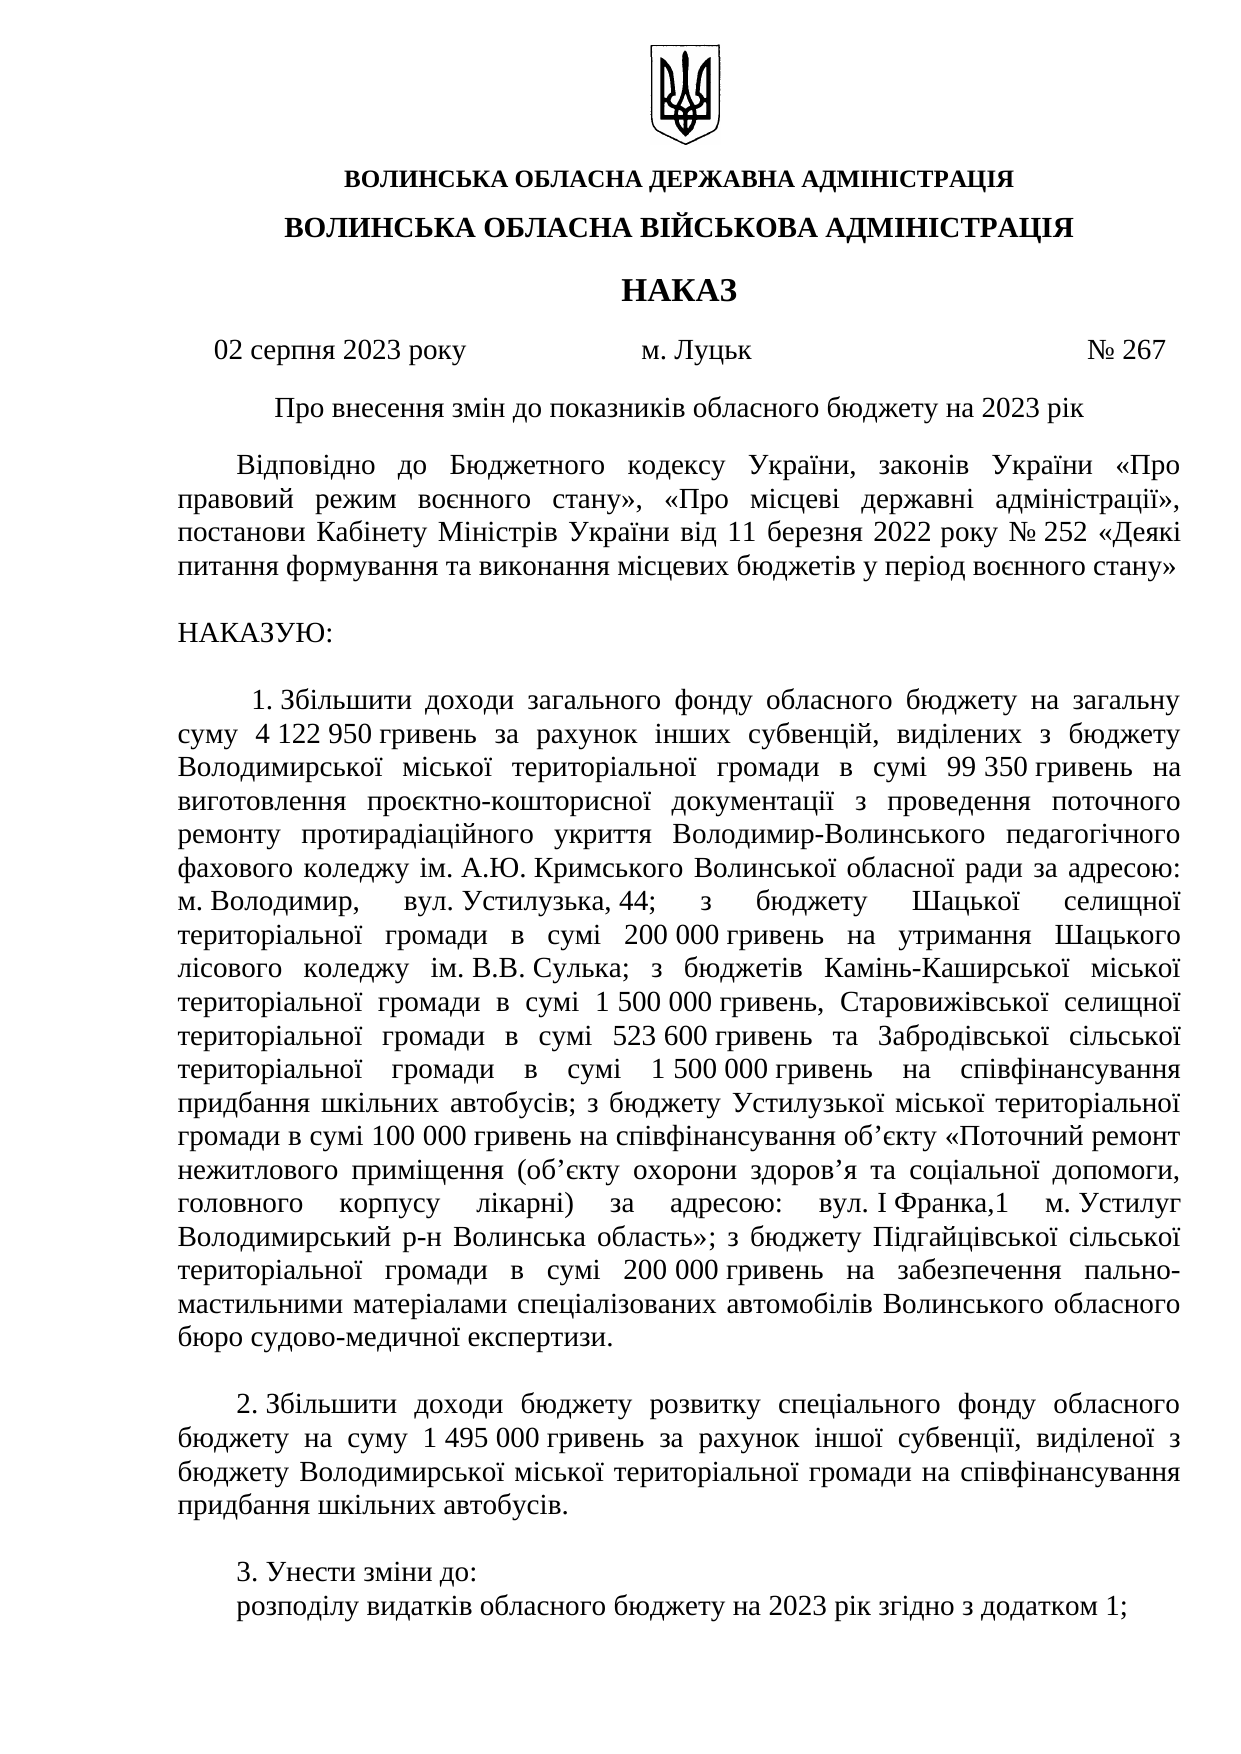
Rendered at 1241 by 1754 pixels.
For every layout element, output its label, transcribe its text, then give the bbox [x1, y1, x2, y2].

text Про внесення змін до показників обласного бюджету на 2023 рік [177, 390, 1181, 423]
text Відповідно до Бюджетного кодексу України, законів України «Про правовий режим воєнного стану», «Про місцеві державні адміністрації», постанови Кабінету Міністрів України від 11 березня 2022 року № 252 «Деякі питання формування та виконання місцевих бюджетів у період воєнного стану» [177, 447, 1181, 582]
text розподілу видатків обласного бюджету на 2023 рік згідно з додатком 1; [177, 1588, 1181, 1621]
text 1. Збільшити доходи загального фонду обласного бюджету на загальну суму 4 122 950 гривень за рахунок інших субвенцій, виділених з бюджету Володимирської міської територіальної громади в сумі 99 350 гривень на виготовлення проєктно-кошторисної документації з проведення поточного ремонту протирадіаційного укриття Володимир-Волинського педагогічного фахового коледжу ім. А.Ю. Кримського Волинської обласної ради за адресою: м. Володимир, вул. Устилузька, 44; з бюджету Шацької селищної територіальної громади в сумі 200 000 гривень на утримання Шацького лісового коледжу ім. В.В. Сулька; з бюджетів Камінь-Каширської міської територіальної громади в сумі 1 500 000 гривень, Старовижівської селищної територіальної громади в сумі 523 600 гривень та Забродівської сільської територіальної громади в сумі 1 500 000 гривень на співфінансування придбання шкільних автобусів; з бюджету Устилузької міської територіальної громади в сумі 100 000 гривень на співфінансування об’єкту «Поточний ремонт нежитлового приміщення (об’єкту охорони здоров’я та соціальної допомоги, головного корпусу лікарні) за адресою: вул. І Франка,1 м. Устилуг Володимирський р-н Волинська область»; з бюджету Підгайцівської сільської територіальної громади в сумі 200 000 гривень на забезпечення пально-мастильними матеріалами спеціалізованих автомобілів Волинського обласного бюро судово-медичної експертизи. [177, 682, 1181, 1353]
subtitle ВОЛИНСЬКА ОБЛАСНА ДЕРЖАВНА АДМІНІСТРАЦІЯ [177, 164, 1181, 193]
text ВОЛИНСЬКА ОБЛАСНА ВІЙСЬКОВА АДМІНІСТРАЦІЯ [177, 210, 1181, 243]
text 3. Унести зміни до: [177, 1554, 1181, 1588]
picture [650, 44, 721, 145]
text 2. Збільшити доходи бюджету розвитку спеціального фонду обласного бюджету на суму 1 495 000 гривень за рахунок іншої субвенції, виділеної з бюджету Володимирської міської територіальної громади на співфінансування придбання шкільних автобусів. [177, 1387, 1181, 1521]
text 02 серпня 2023 року м. Луцьк № 267 [177, 332, 1181, 366]
text НАКАЗ [177, 270, 1181, 308]
text НАКАЗУЮ: [177, 615, 1181, 649]
